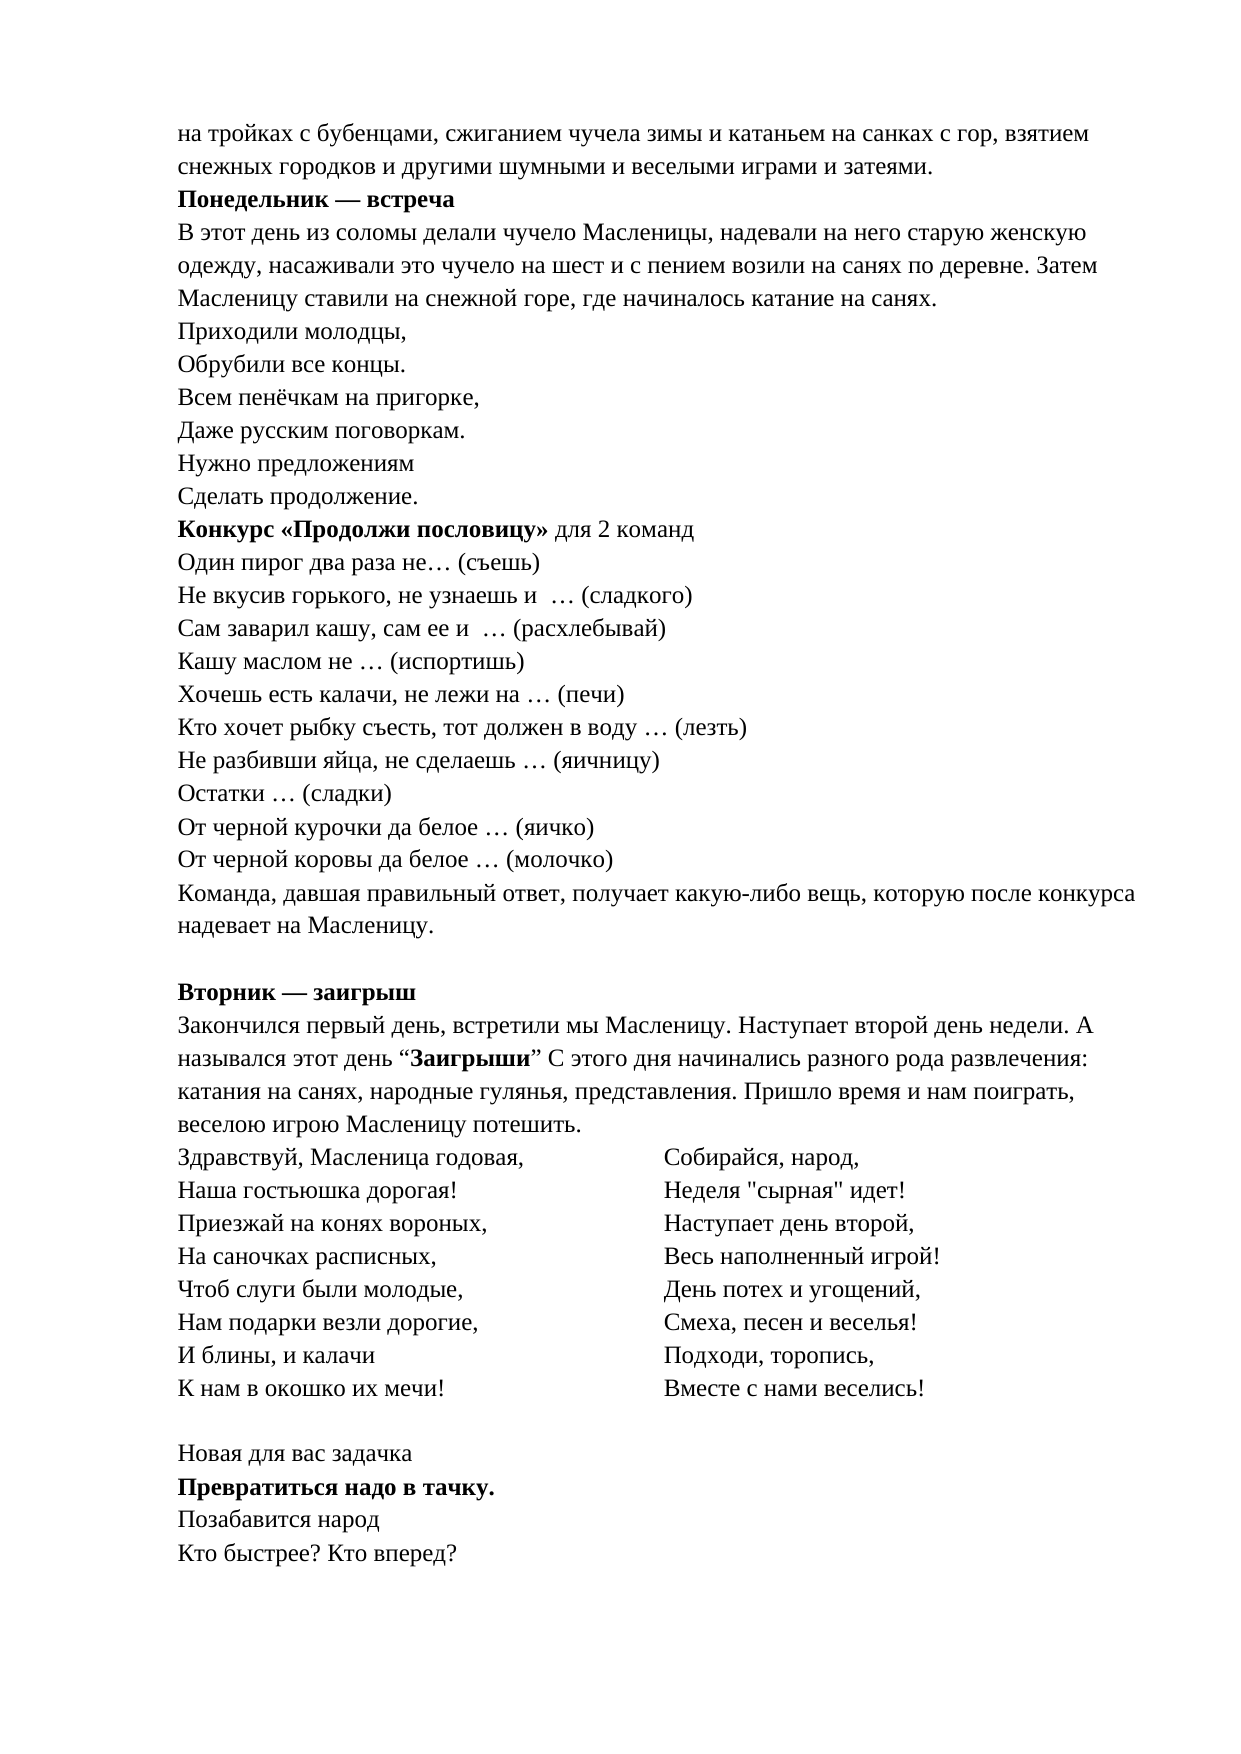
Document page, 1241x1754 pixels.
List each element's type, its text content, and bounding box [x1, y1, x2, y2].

text Не вкусив горького, не узнаешь и … (сладкого) [177, 580, 1152, 609]
text Понедельник — встреча В этот день из соломы делали чучело Масленицы, надевали на него старую женскую одежду, насаживали это чучело на шест и с пением возили на санях по деревне. Затем Масленицу ставили на снежной горе, где начиналось катание на санях. Приходили молодцы, [177, 184, 1152, 345]
text Всем пенёчкам на пригорке, [177, 382, 1152, 411]
text Сам заварил кашу, сам ее и … (расхлебывай) [177, 613, 1152, 642]
text Кто быстрее? Кто вперед? [177, 1538, 1152, 1566]
text Превратиться надо в тачку. [177, 1472, 1152, 1500]
text От черной коровы да белое … (молочко) [177, 844, 1152, 873]
text Даже русским поговоркам. [177, 415, 1152, 444]
text Кашу маслом не … (испортишь) [177, 646, 1152, 675]
text Хочешь есть калачи, не лежи на … (печи) [177, 679, 1152, 708]
text Нужно предложениям [177, 448, 1152, 477]
text Закончился первый день, встретили мы Масленицу. Наступает второй день недели. А назывался этот день “Заигрыши” С этого дня начинались разного рода развлечения: катания на санях, народные гулянья, представления. Пришло время и нам поиграть, веселою игрою Масленицу потешить. [177, 1010, 1152, 1137]
text Обрубили все концы. [177, 349, 1152, 378]
text Вторник — заигpыш [177, 977, 1152, 1005]
table_header Собирайся, народ, Неделя "сырная" идет! Наступает день второй, Весь наполненный игрой! День потех и угощений, Смеха, песен и веселья! Подходи, торопись, Вместе с нами веселись! [664, 1142, 1152, 1438]
text От черной курочки да белое … (яичко) [177, 812, 1152, 840]
text Не разбивши яйца, не сделаешь … (яичницу) [177, 746, 1152, 774]
text Сделать продолжение. [177, 481, 1152, 510]
text Конкурс «Продолжи пословицу» для 2 команд [177, 514, 1152, 543]
text Кто хочет рыбку съесть, тот должен в воду … (лезть) [177, 712, 1152, 741]
text Один пирог два раза не… (съешь) [177, 547, 1152, 576]
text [177, 118, 1152, 180]
text Команда, давшая правильный ответ, получает какую-либо вещь, которую после конкурса надевает на Масленицу. [177, 878, 1152, 939]
text Остатки … (сладки) [177, 778, 1152, 807]
table_header Здравствуй, Масленица годовая, Наша гостьюшка дорогая! Приезжай на конях вороных, На саночках расписных, Чтоб слуги были молодые, Нам подарки везли дорогие, И блины, и калачи К нам в окошко их мечи! [177, 1142, 663, 1438]
text Позабавится народ [177, 1504, 1152, 1533]
text Новая для вас задачка [177, 1438, 1152, 1467]
